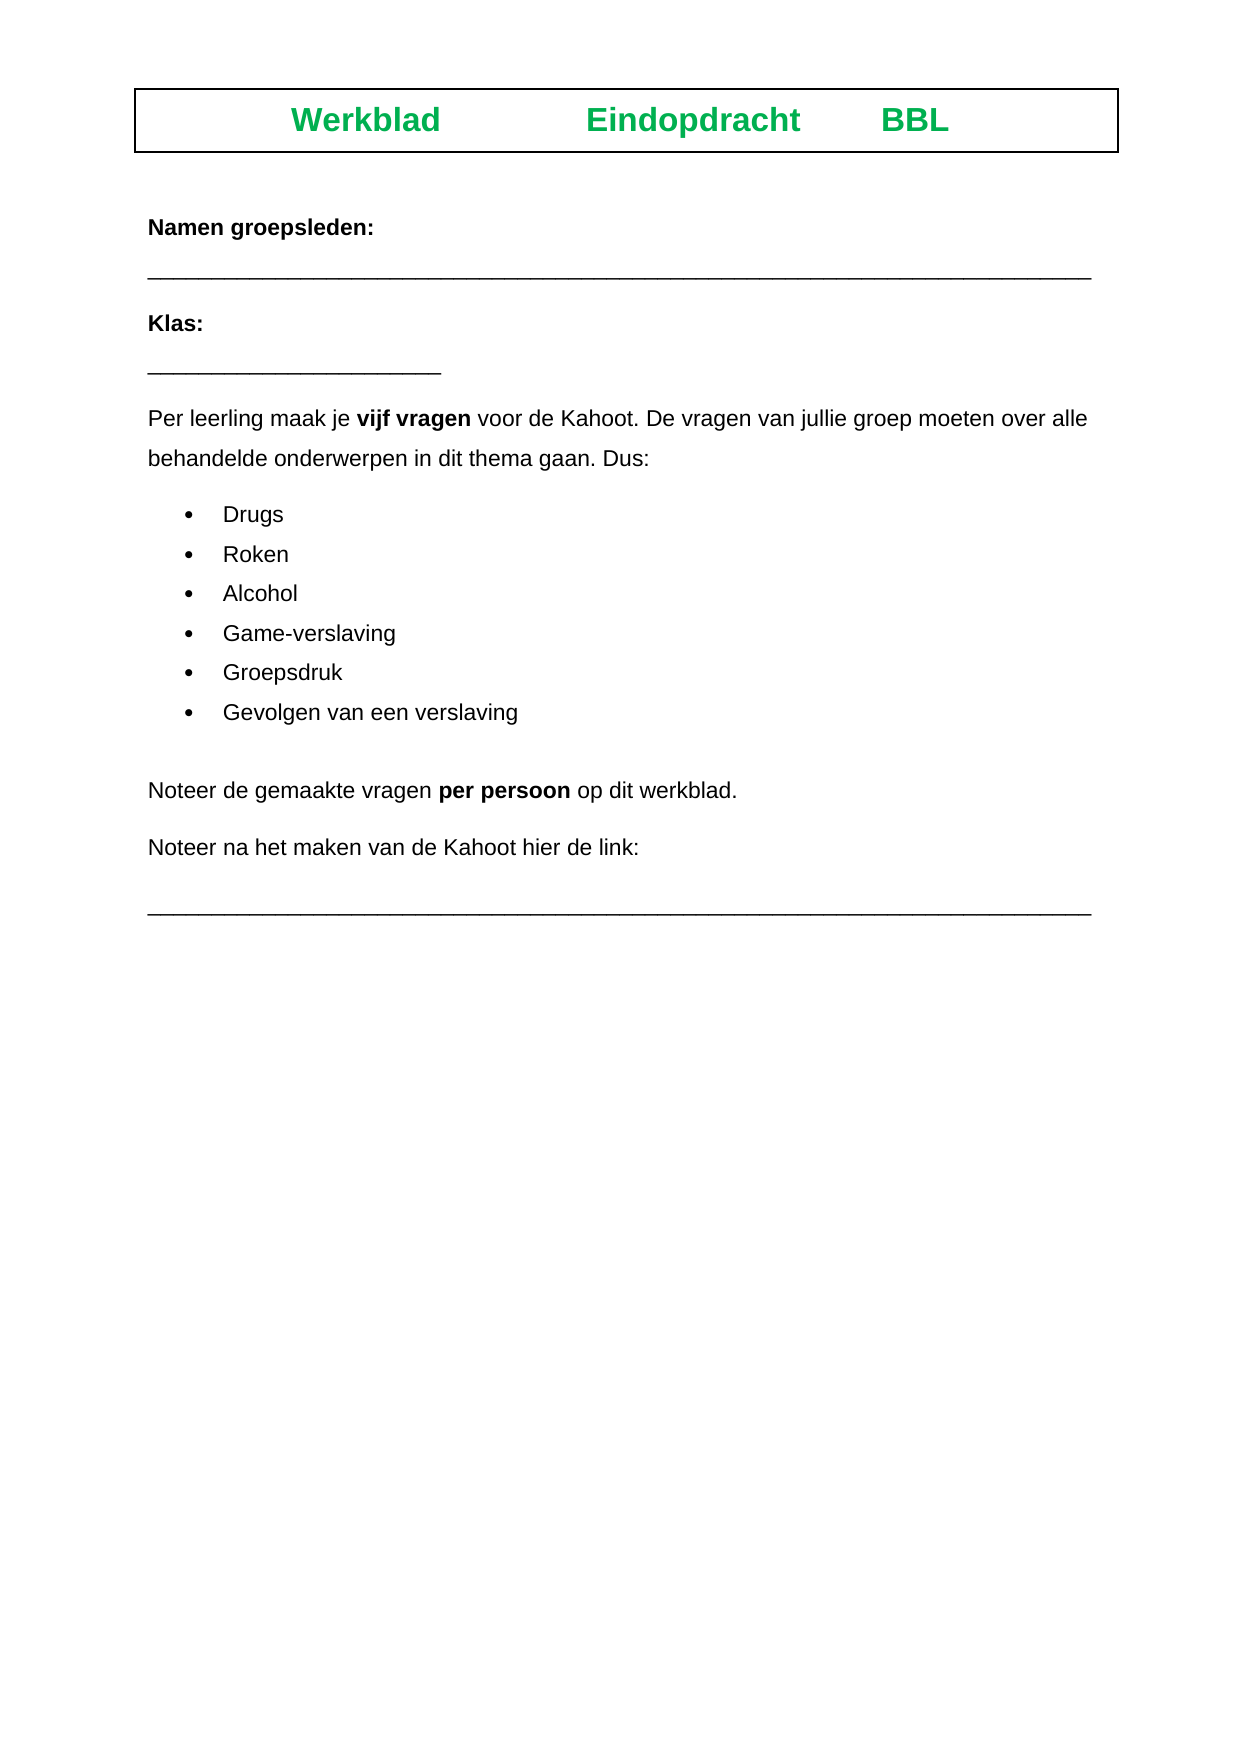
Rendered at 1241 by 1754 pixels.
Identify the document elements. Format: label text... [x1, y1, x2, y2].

text Noteer de gemaakte vragen per persoon op dit werkblad. [148, 738, 1092, 804]
text Namen groepsleden: __________________________________________________________________________ [148, 175, 1092, 280]
list Drugs [185, 501, 1092, 527]
text __________________________________________________________________________ [148, 890, 1092, 958]
text Per leerling maak je vijf vragen voor de Kahoot. De vragen van jullie groep moeten over alle behandelde onderwerpen in dit thema gaan. Dus: [148, 405, 1092, 471]
list Alcohol [185, 580, 1092, 606]
list Groepsdruk [185, 659, 1092, 685]
text Noteer na het maken van de Kahoot hier de link: [148, 833, 1092, 860]
list Game-verslaving [185, 619, 1092, 646]
text Klas: _______________________ [148, 310, 1092, 376]
text Werkblad Eindopdracht BBL [148, 100, 1092, 139]
list Gevolgen van een verslaving [185, 698, 1092, 725]
list Roken [185, 541, 1092, 567]
